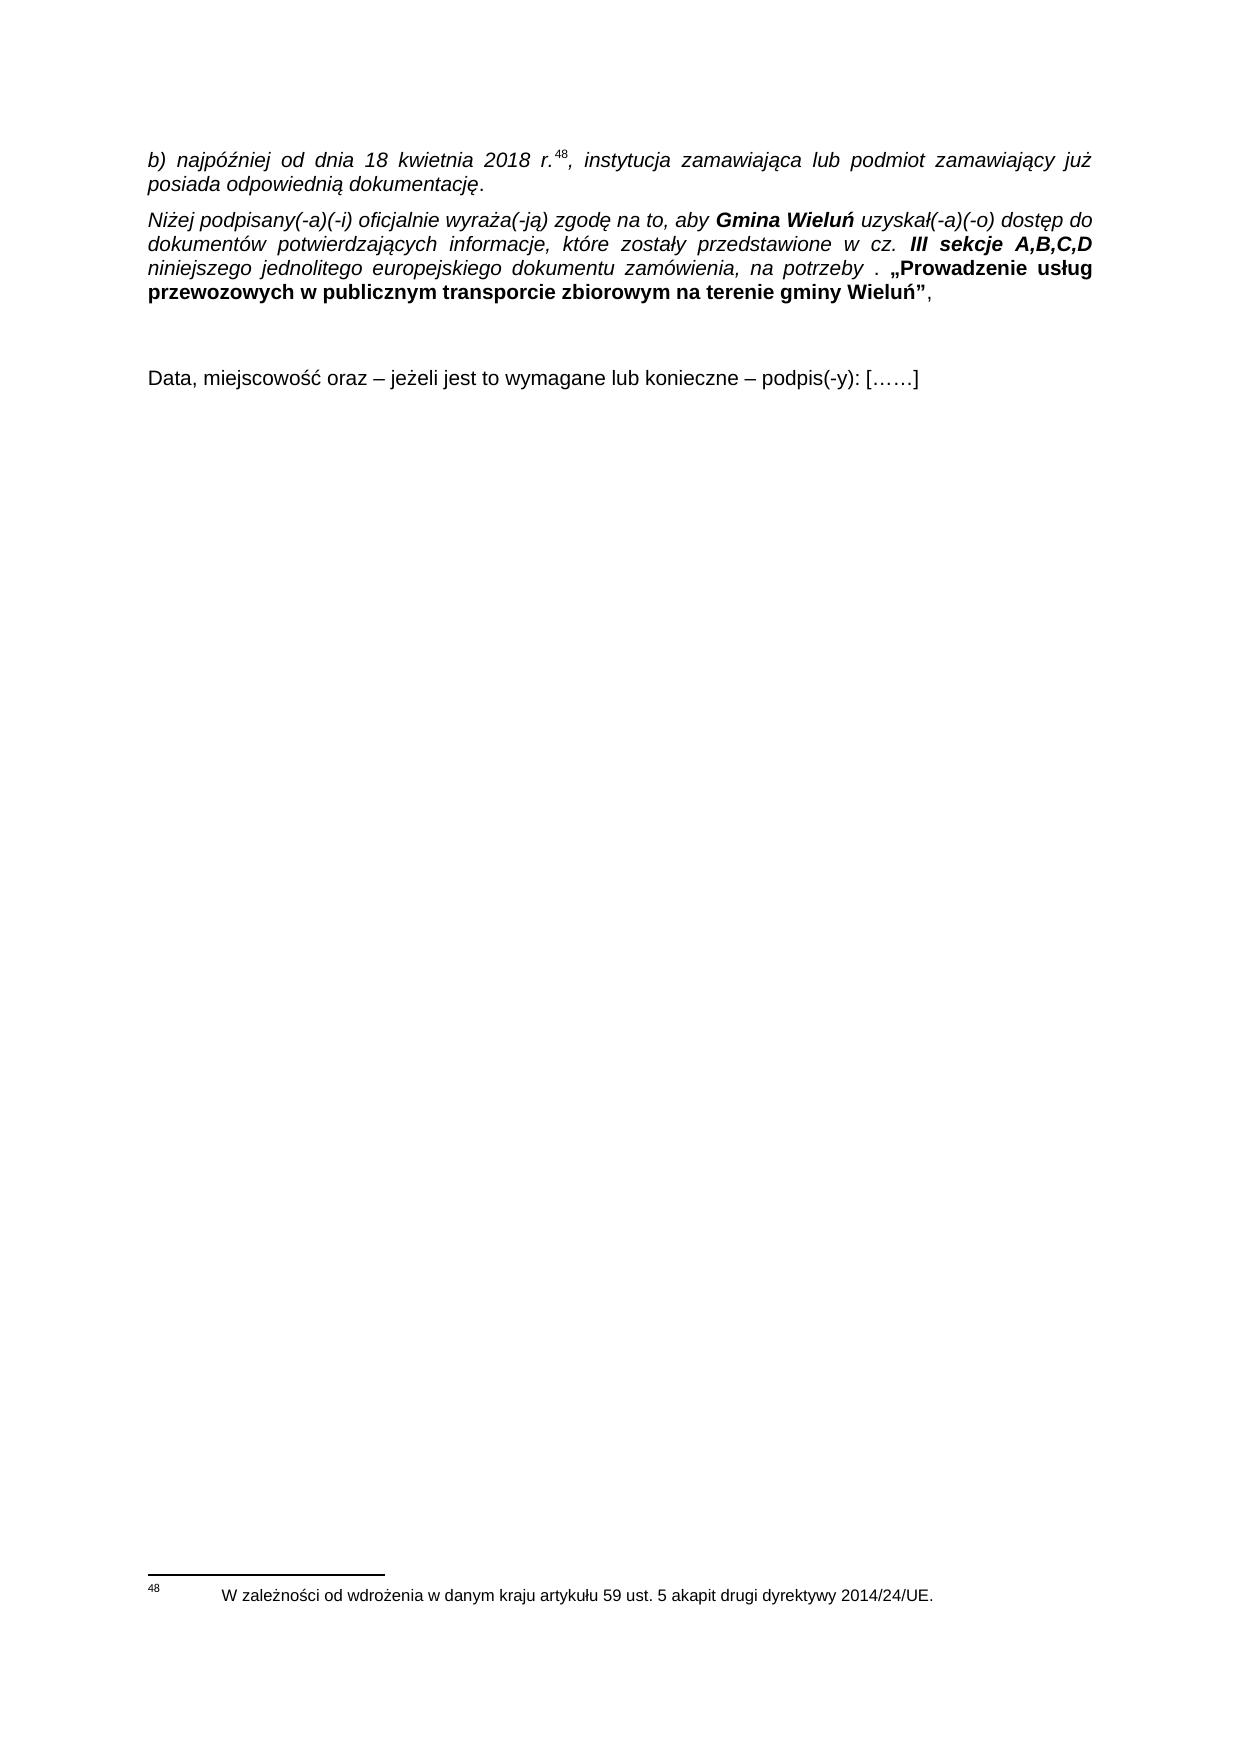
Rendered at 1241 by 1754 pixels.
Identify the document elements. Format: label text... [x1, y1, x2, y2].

text b) najpóźniej od dnia 18 kwietnia 2018 r., instytucja zamawiająca lub podmiot zamawiający już posiada odpowiednią dokumentację. [148, 148, 1093, 196]
text Niżej podpisany(-a)(-i) oficjalnie wyraża(-ją) zgodę na to, aby Gmina Wieluń uzyskał(-a)(-o) dostęp do dokumentów potwierdzających informacje, które zostały przedstawione w cz. III sekcje A,B,C,D niniejszego jednolitego europejskiego dokumentu zamówienia, na potrzeby . „Prowadzenie usług przewozowych w publicznym transporcie zbiorowym na terenie gminy Wieluń”, [148, 208, 1093, 304]
text Data, miejscowość oraz – jeżeli jest to wymagane lub konieczne – podpis(-y): [……] [148, 365, 1093, 389]
